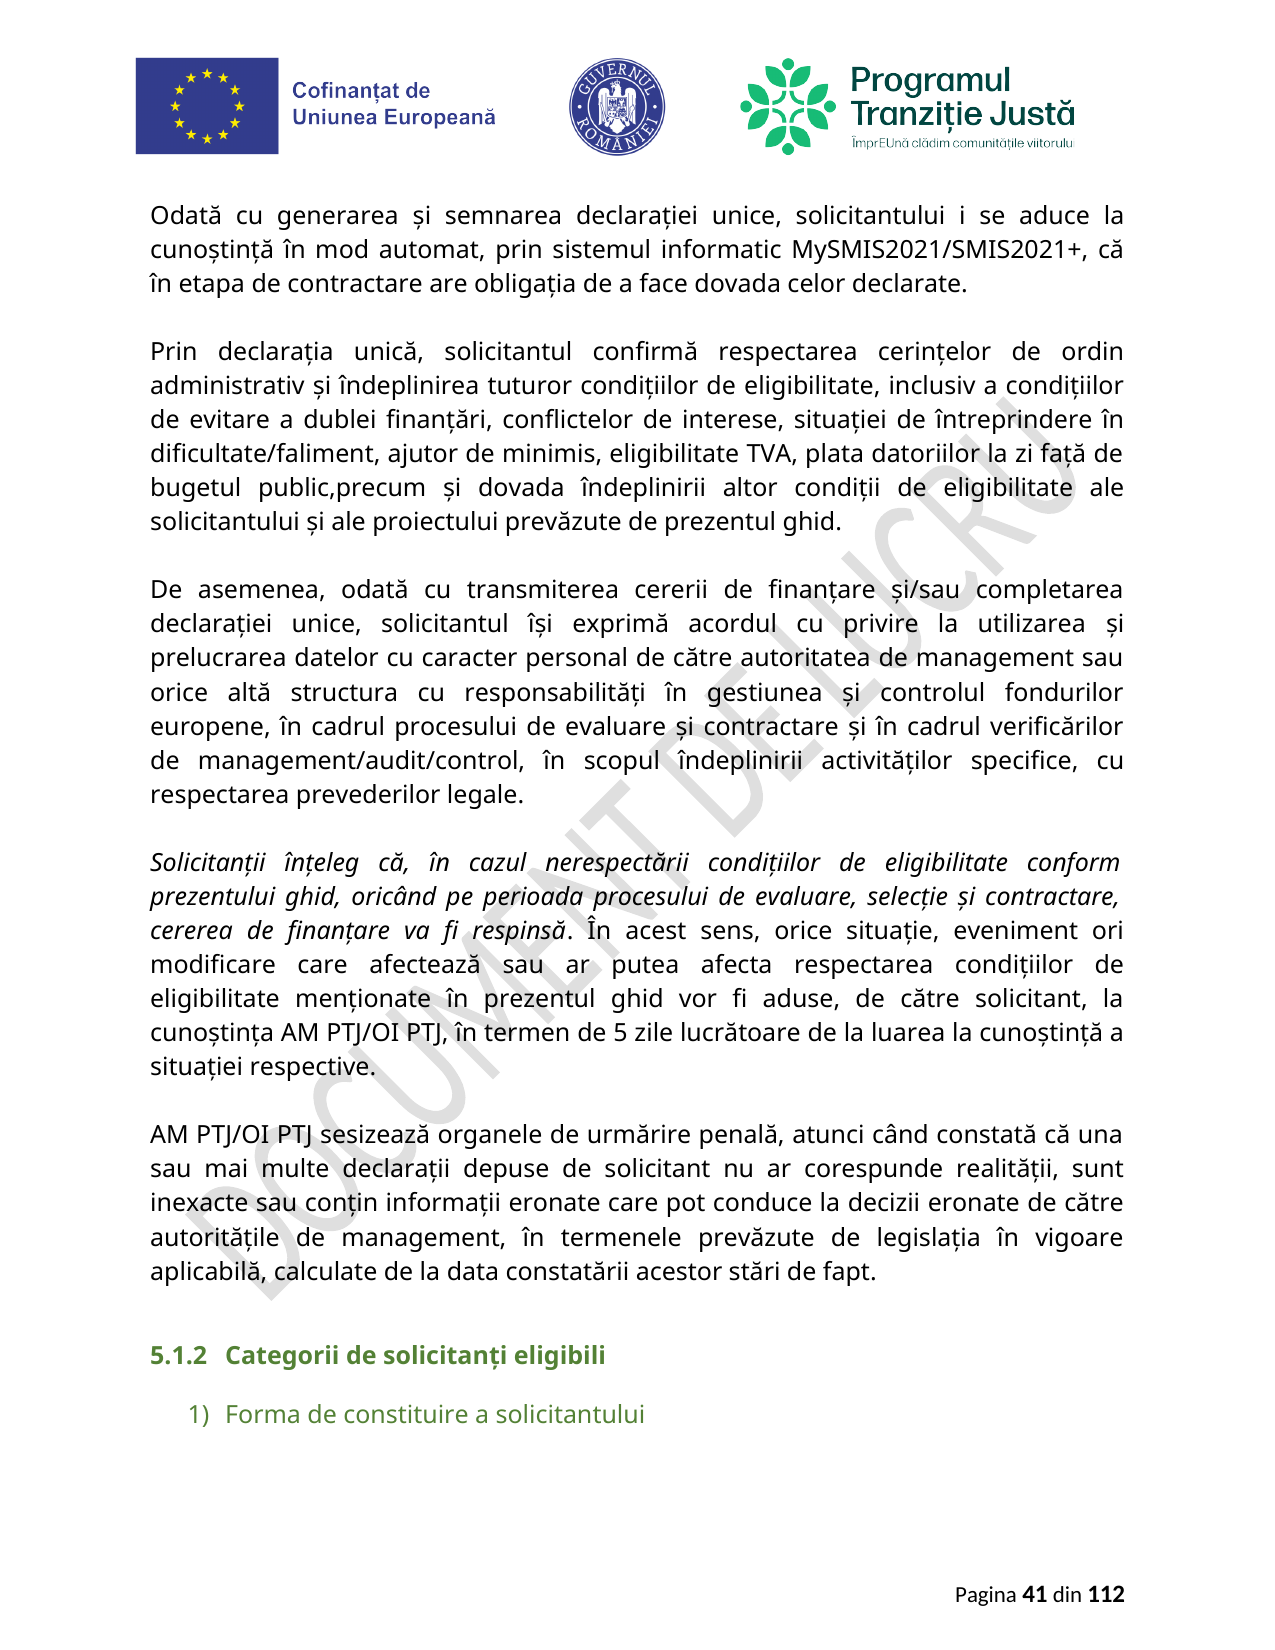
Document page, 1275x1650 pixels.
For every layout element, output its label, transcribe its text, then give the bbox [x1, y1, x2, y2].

text Prin declarația unică, solicitantul confirmă respectarea cerințelor de ordin administrativ și îndeplinirea tuturor condițiilor de eligibilitate, inclusiv a condițiilor de evitare a dublei finanțări, conflictelor de interese, situației de întreprindere în dificultate/faliment, ajutor de minimis, eligibilitate TVA, plata datoriilor la zi față de bugetul public,precum și dovada îndeplinirii altor condiții de eligibilitate ale solicitantului și ale proiectului prevăzute de prezentul ghid. [150, 333, 1125, 538]
subtitle Categorii de solicitanți eligibili [150, 1338, 1125, 1372]
text AM PTJ/OI PTJ sesizează organele de urmărire penală, atunci când constată că una sau mai multe declarații depuse de solicitant nu ar corespunde realității, sunt inexacte sau conțin informații eronate care pot conduce la decizii eronate de către autoritățile de management, în termenele prevăzute de legislația în vigoare aplicabilă, calculate de la data constatării acestor stări de fapt. [150, 1117, 1125, 1287]
text Solicitanții înțeleg că, în cazul nerespectării condițiilor de eligibilitate conform prezentului ghid, oricând pe perioada procesului de evaluare, selecție și contractare, cererea de finanțare va fi respinsă. În acest sens, orice situație, eveniment ori modificare care afectează sau ar putea afecta respectarea condițiilor de eligibilitate menționate în prezentul ghid vor fi aduse, de către solicitant, la cunoștința AM PTJ/OI PTJ, în termen de 5 zile lucrătoare de la luarea la cunoștință a situației respective. [150, 844, 1125, 1083]
text Odată cu generarea şi semnarea declarației unice, solicitantului i se aduce la cunoștință în mod automat, prin sistemul informatic MySMIS2021/SMIS2021+, că în etapa de contractare are obligația de a face dovada celor declarate. [150, 197, 1125, 299]
list Forma de constituire a solicitantului [187, 1397, 1125, 1431]
text De asemenea, odată cu transmiterea cererii de finanțare și/sau completarea declarației unice, solicitantul își exprimă acordul cu privire la utilizarea şi prelucrarea datelor cu caracter personal de către autoritatea de management sau orice altă structura cu responsabilități în gestiunea și controlul fondurilor europene, în cadrul procesului de evaluare și contractare și în cadrul verificărilor de management/audit/control, în scopul îndeplinirii activităților specifice, cu respectarea prevederilor legale. [150, 572, 1125, 810]
